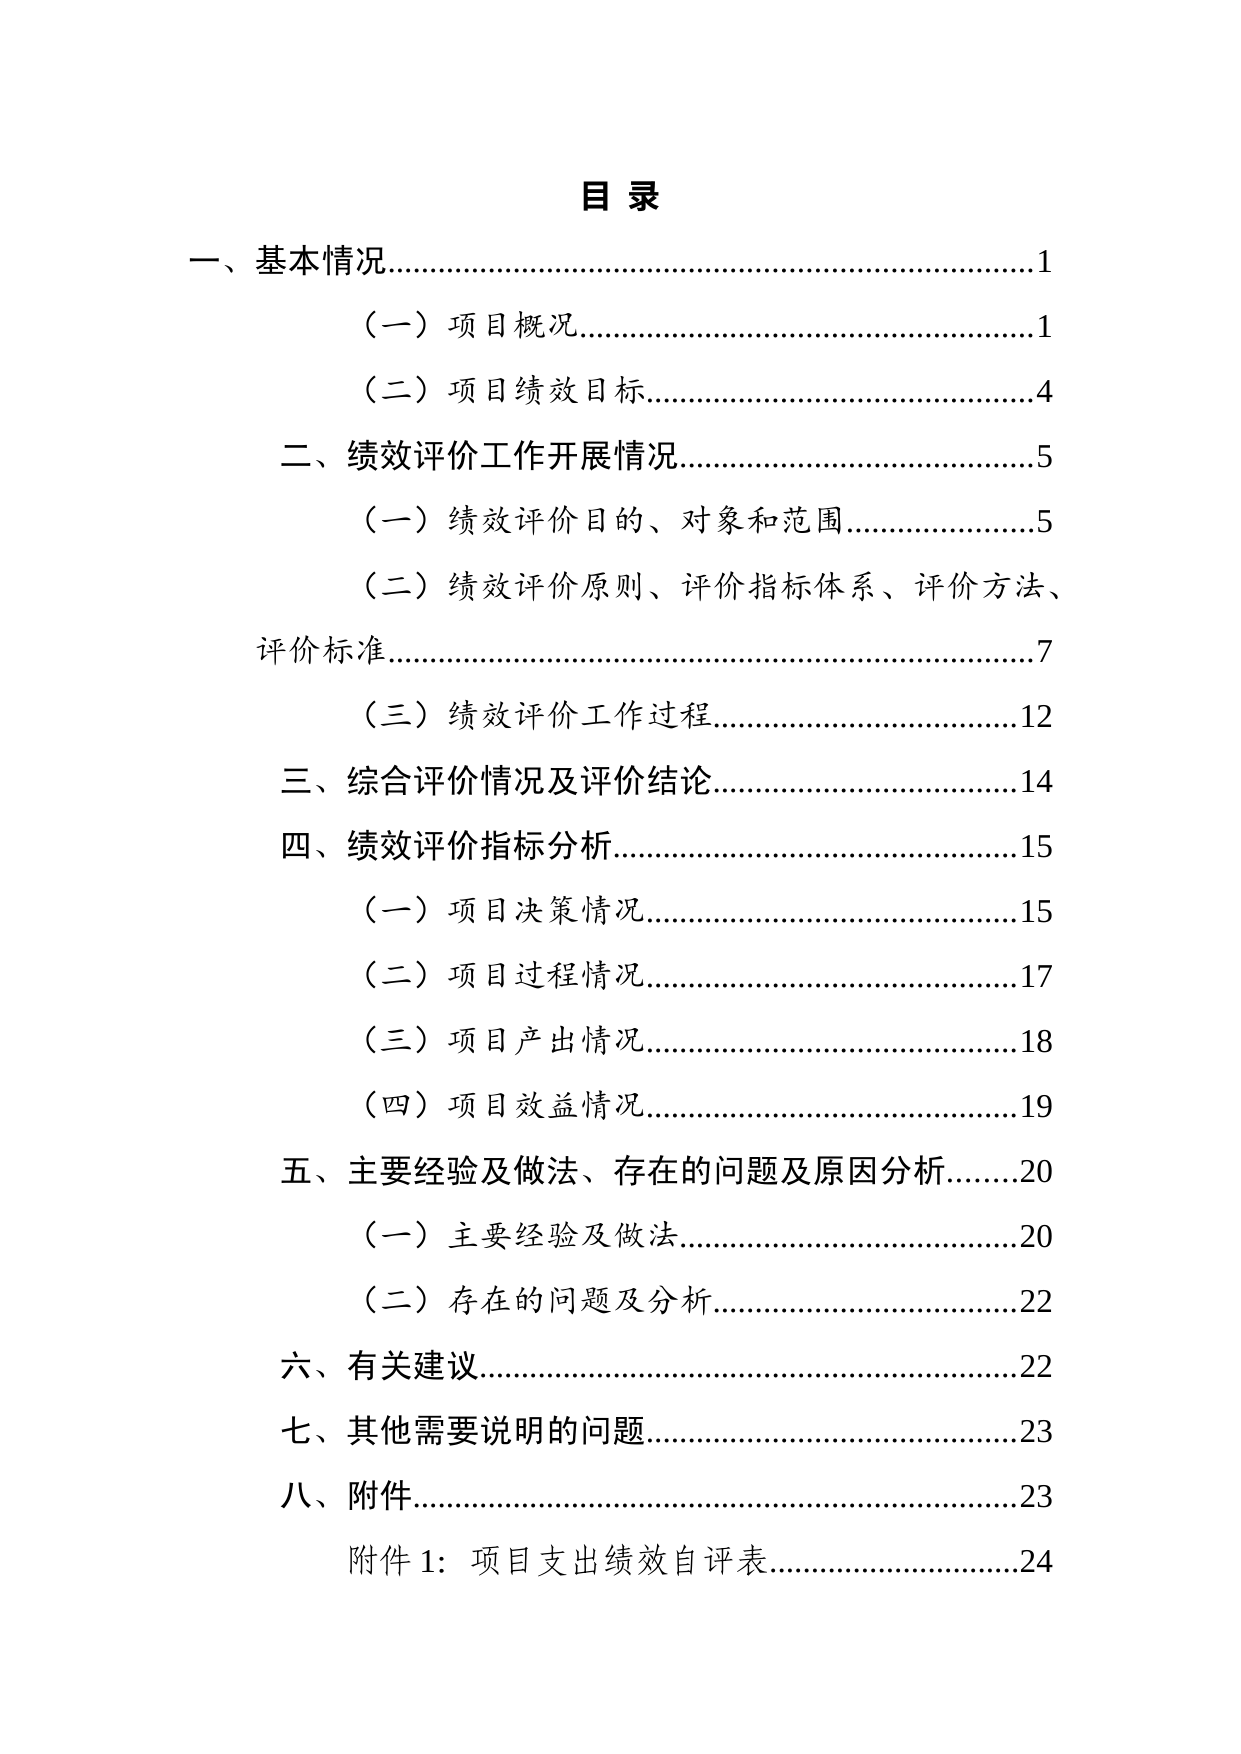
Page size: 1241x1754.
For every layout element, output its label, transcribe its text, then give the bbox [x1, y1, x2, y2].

text 六、有关建议 22 [187, 1332, 1053, 1397]
text （三）项目产出情况 18 [254, 1007, 1053, 1072]
text （一）项目决策情况 15 [254, 877, 1053, 942]
text （二）存在的问题及分析 22 [254, 1267, 1053, 1332]
text 附件1：项目支出绩效自评表 24 [254, 1527, 1053, 1592]
text （三）绩效评价工作过程 12 [254, 682, 1053, 747]
text 四、绩效评价指标分析 15 [187, 812, 1053, 877]
text （四）项目效益情况 19 [254, 1072, 1053, 1137]
text 二、绩效评价工作开展情况 5 [187, 422, 1053, 487]
text （一）项目概况 1 [254, 292, 1053, 357]
text 八、附件 23 [187, 1462, 1053, 1527]
text 一、基本情况 1 [187, 227, 1053, 292]
text 七、其他需要说明的问题 23 [187, 1397, 1053, 1462]
text 三、综合评价情况及评价结论 14 [187, 747, 1053, 812]
text （一）主要经验及做法 20 [254, 1202, 1053, 1267]
text （一）绩效评价目的、对象和范围 5 [254, 487, 1053, 552]
text 目 录 [187, 162, 1053, 227]
text （二）项目过程情况 17 [254, 942, 1053, 1007]
text （二）项目绩效目标 4 [254, 357, 1053, 422]
text （二）绩效评价原则、评价指标体系、评价方法、评价标准 7 [254, 552, 1053, 682]
text 五、主要经验及做法、存在的问题及原因分析 20 [187, 1137, 1053, 1202]
